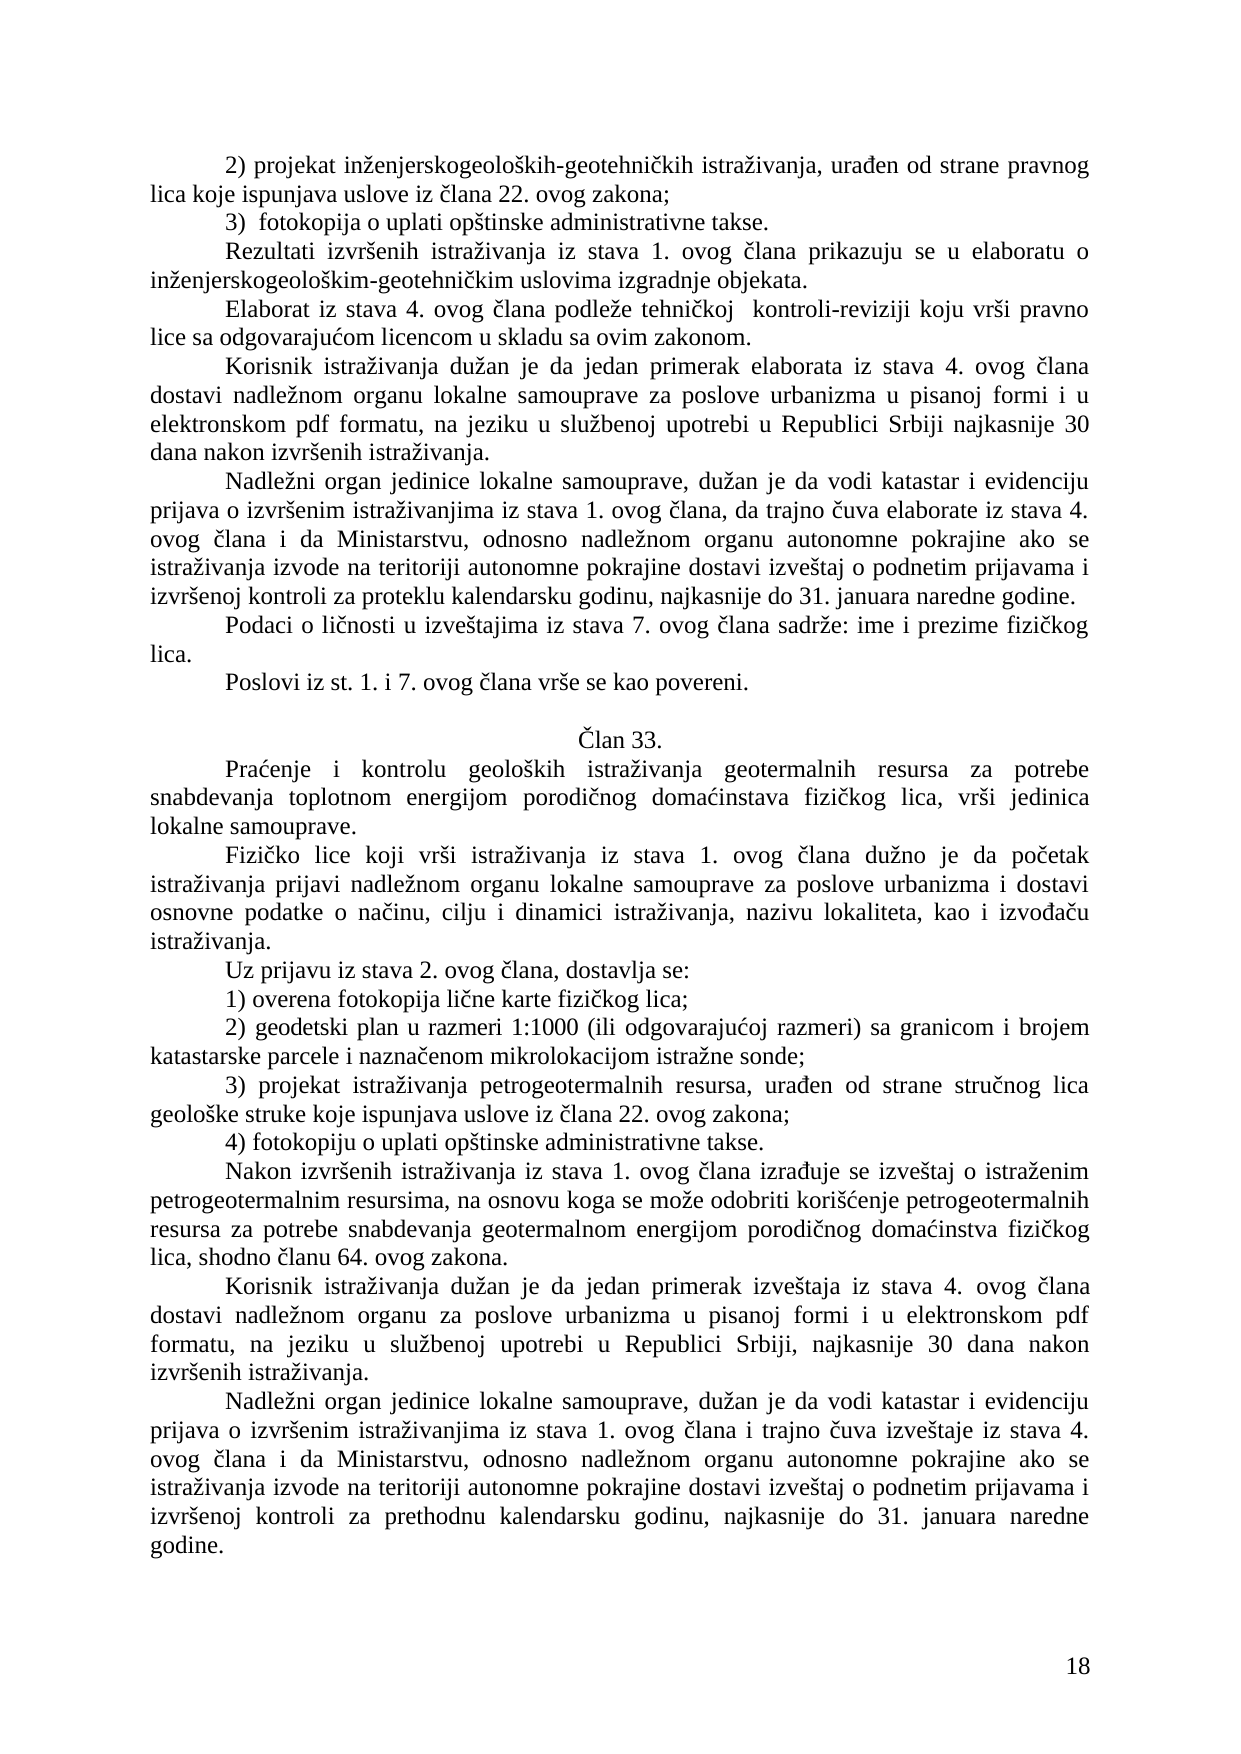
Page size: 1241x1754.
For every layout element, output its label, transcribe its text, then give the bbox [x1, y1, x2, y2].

text 2) geodetski plan u razmeri 1:1000 (ili odgovarajućoj razmeri) sa granicom i brojem katastarske parcele i naznačenom mikrolokacijom istražne sonde; [150, 1012, 1090, 1070]
text Podaci o ličnosti u izveštajima iz stava 7. ovog člana sadrže: ime i prezime fizičkog lica. [150, 610, 1090, 667]
text Praćenje i kontrolu geoloških istraživanja geotermalnih resursa za potrebe snabdevanja toplotnom energijom porodičnog domaćinstava fizičkog lica, vrši jedinica lokalne samouprave. [150, 754, 1090, 840]
text 2) projekat inženjerskogeoloških-geotehničkih istraživanja, urađen od strane pravnog lica koje ispunjava uslove iz člana 22. ovog zakona; [150, 150, 1090, 207]
text Rezultati izvršenih istraživanja iz stava 1. ovog člana prikazuju se u elaboratu o inženjerskogeološkim-geotehničkim uslovima izgradnje objekata. [150, 236, 1090, 294]
text Uz prijavu iz stava 2. ovog člana, dostavlja se: [150, 955, 1090, 984]
text Nakon izvršenih istraživanja iz stava 1. ovog člana izrađuje se izveštaj o istraženim petrogeotermalnim resursima, na osnovu koga se može odobriti korišćenje petrogeotermalnih resursa za potrebe snabdevanja geotermalnom energijom porodičnog domaćinstva fizičkog lica, shodno članu 64. ovog zakona. [150, 1156, 1090, 1271]
text Elaborat iz stava 4. ovog člana podleže tehničkoj kontroli-reviziji koju vrši pravno lice sa odgovarajućom licencom u skladu sa ovim zakonom. [150, 294, 1090, 351]
text Nadležni organ jedinice lokalne samouprave, dužan je da vodi katastar i evidenciju prijava o izvršenim istraživanjima iz stava 1. ovog člana, da trajno čuva elaborate iz stava 4. ovog člana i da Ministarstvu, odnosno nadležnom organu autonomne pokrajine ako se istraživanja izvode na teritoriji autonomne pokrajine dostavi izveštaj o podnetim prijavama i izvršenoj kontroli za proteklu kalendarsku godinu, najkasnije do 31. januara naredne godine. [150, 466, 1090, 610]
text Korisnik istraživanja dužan je da jedan primerak elaborata iz stava 4. ovog člana dostavi nadležnom organu lokalne samouprave za poslove urbanizma u pisanoj formi i u elektronskom pdf formatu, na jeziku u službenoj upotrebi u Republici Srbiji najkasnije 30 dana nakon izvršenih istraživanja. [150, 351, 1090, 466]
text 4) fotokopiju o uplati opštinske administrativne takse. [150, 1127, 1090, 1156]
text Član 33. [150, 725, 1090, 754]
text 1) overena fotokopija lične karte fizičkog lica; [150, 984, 1090, 1012]
text Korisnik istraživanja dužan je da jedan primerak izveštaja iz stava 4. ovog člana dostavi nadležnom organu za poslove urbanizma u pisanoj formi i u elektronskom pdf formatu, na jeziku u službenoj upotrebi u Republici Srbiji, najkasnije 30 dana nakon izvršenih istraživanja. [150, 1271, 1090, 1386]
text 3) fotokopija o uplati opštinske administrativne takse. [150, 207, 1090, 236]
text Nadležni organ jedinice lokalne samouprave, dužan je da vodi katastar i evidenciju prijava o izvršenim istraživanjima iz stava 1. ovog člana i trajno čuva izveštaje iz stava 4. ovog člana i da Ministarstvu, odnosno nadležnom organu autonomne pokrajine ako se istraživanja izvode na teritoriji autonomne pokrajine dostavi izveštaj o podnetim prijavama i izvršenoj kontroli za prethodnu kalendarsku godinu, najkasnije do 31. januara naredne godine. [150, 1386, 1090, 1559]
text Poslovi iz st. 1. i 7. ovog člana vrše se kao povereni. [150, 667, 1090, 696]
text Fizičko lice koji vrši istraživanja iz stava 1. ovog člana dužno je da početak istraživanja prijavi nadležnom organu lokalne samouprave za poslove urbanizma i dostavi osnovne podatke o načinu, cilju i dinamici istraživanja, nazivu lokaliteta, kao i izvođaču istraživanja. [150, 840, 1090, 955]
text 3) projekat istraživanja petrogeotermalnih resursa, urađen od strane stručnog lica geološke struke koje ispunjava uslove iz člana 22. ovog zakona; [150, 1070, 1090, 1127]
